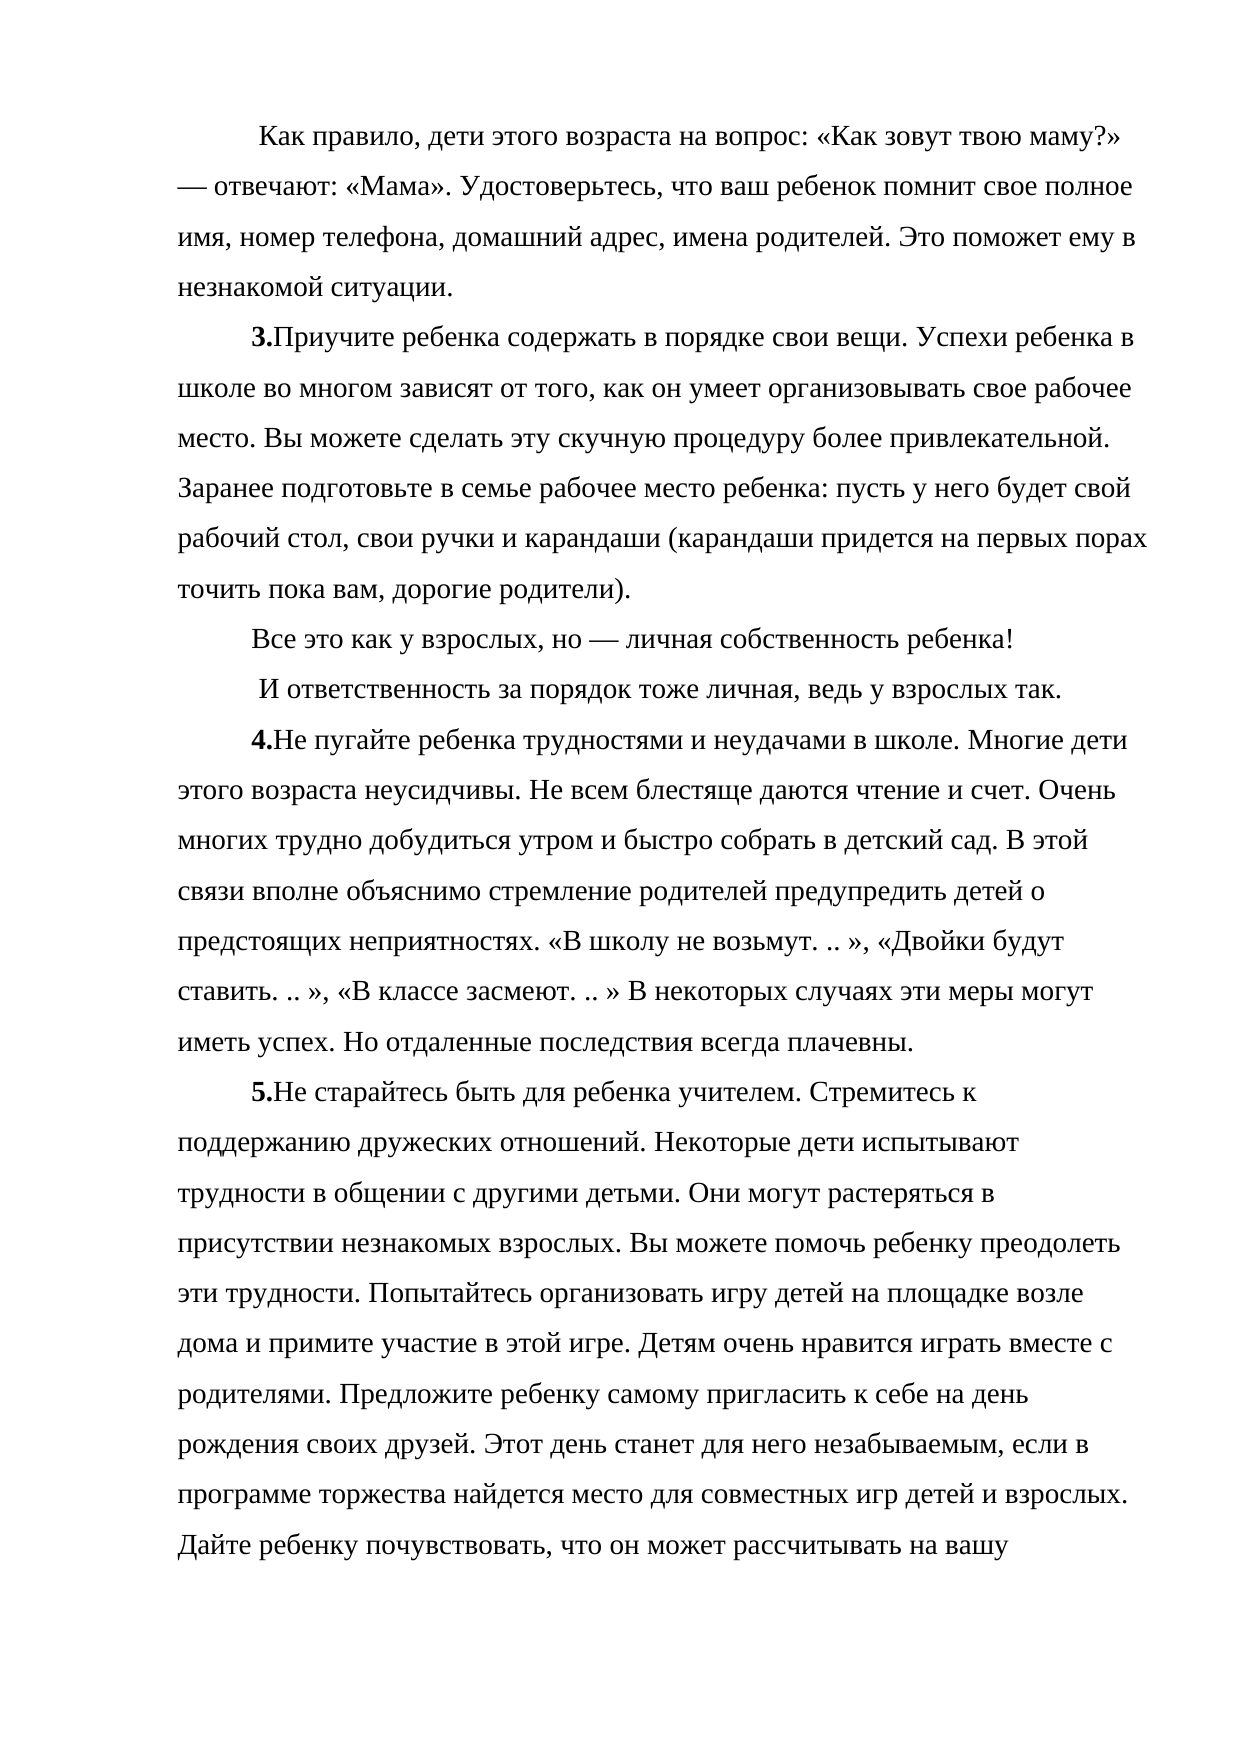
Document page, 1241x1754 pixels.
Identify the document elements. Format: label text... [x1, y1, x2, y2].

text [177, 1074, 1152, 1560]
text 3.Приучите ребенка содержать в порядке свои вещи. Успехи ребенка в школе во многом зависят от того, как он умеет организовывать свое рабочее место. Вы можете сделать эту скучную процедуру более привлекательной. Заранее подготовьте в семье рабочее место ребенка: пусть у него будет свой рабочий стол, свои ручки и карандаши (карандаши придется на первых порах точить пока вам, дорогие родители). [177, 319, 1152, 604]
text 4.Не пугайте ребенка трудностями и неудачами в школе. Многие дети этого возраста неусидчивы. Не всем блестяще даются чтение и счет. Очень многих трудно добудиться утром и быстро собрать в детский сад. В этой связи вполне объяснимо стремление родителей предупредить детей о предстоящих неприятностях. «В школу не возьмут. .. », «Двойки будут ставить. .. », «В классе засмеют. .. » В некоторых случаях эти меры могут иметь успех. Но отдаленные последствия всегда плачевны. [177, 722, 1152, 1057]
text И ответственность за порядок тоже личная, ведь у взрослых так. [177, 672, 1152, 705]
text Как правило, дети этого возраста на вопрос: «Как зовут твою маму?» — отвечают: «Мама». Удостоверьтесь, что ваш ребенок помнит свое полное имя, номер телефона, домашний адрес, имена родителей. Это поможет ему в незнакомой ситуации. [177, 118, 1152, 303]
text Все это как у взрослых, но — личная собственность ребенка! [177, 621, 1152, 655]
